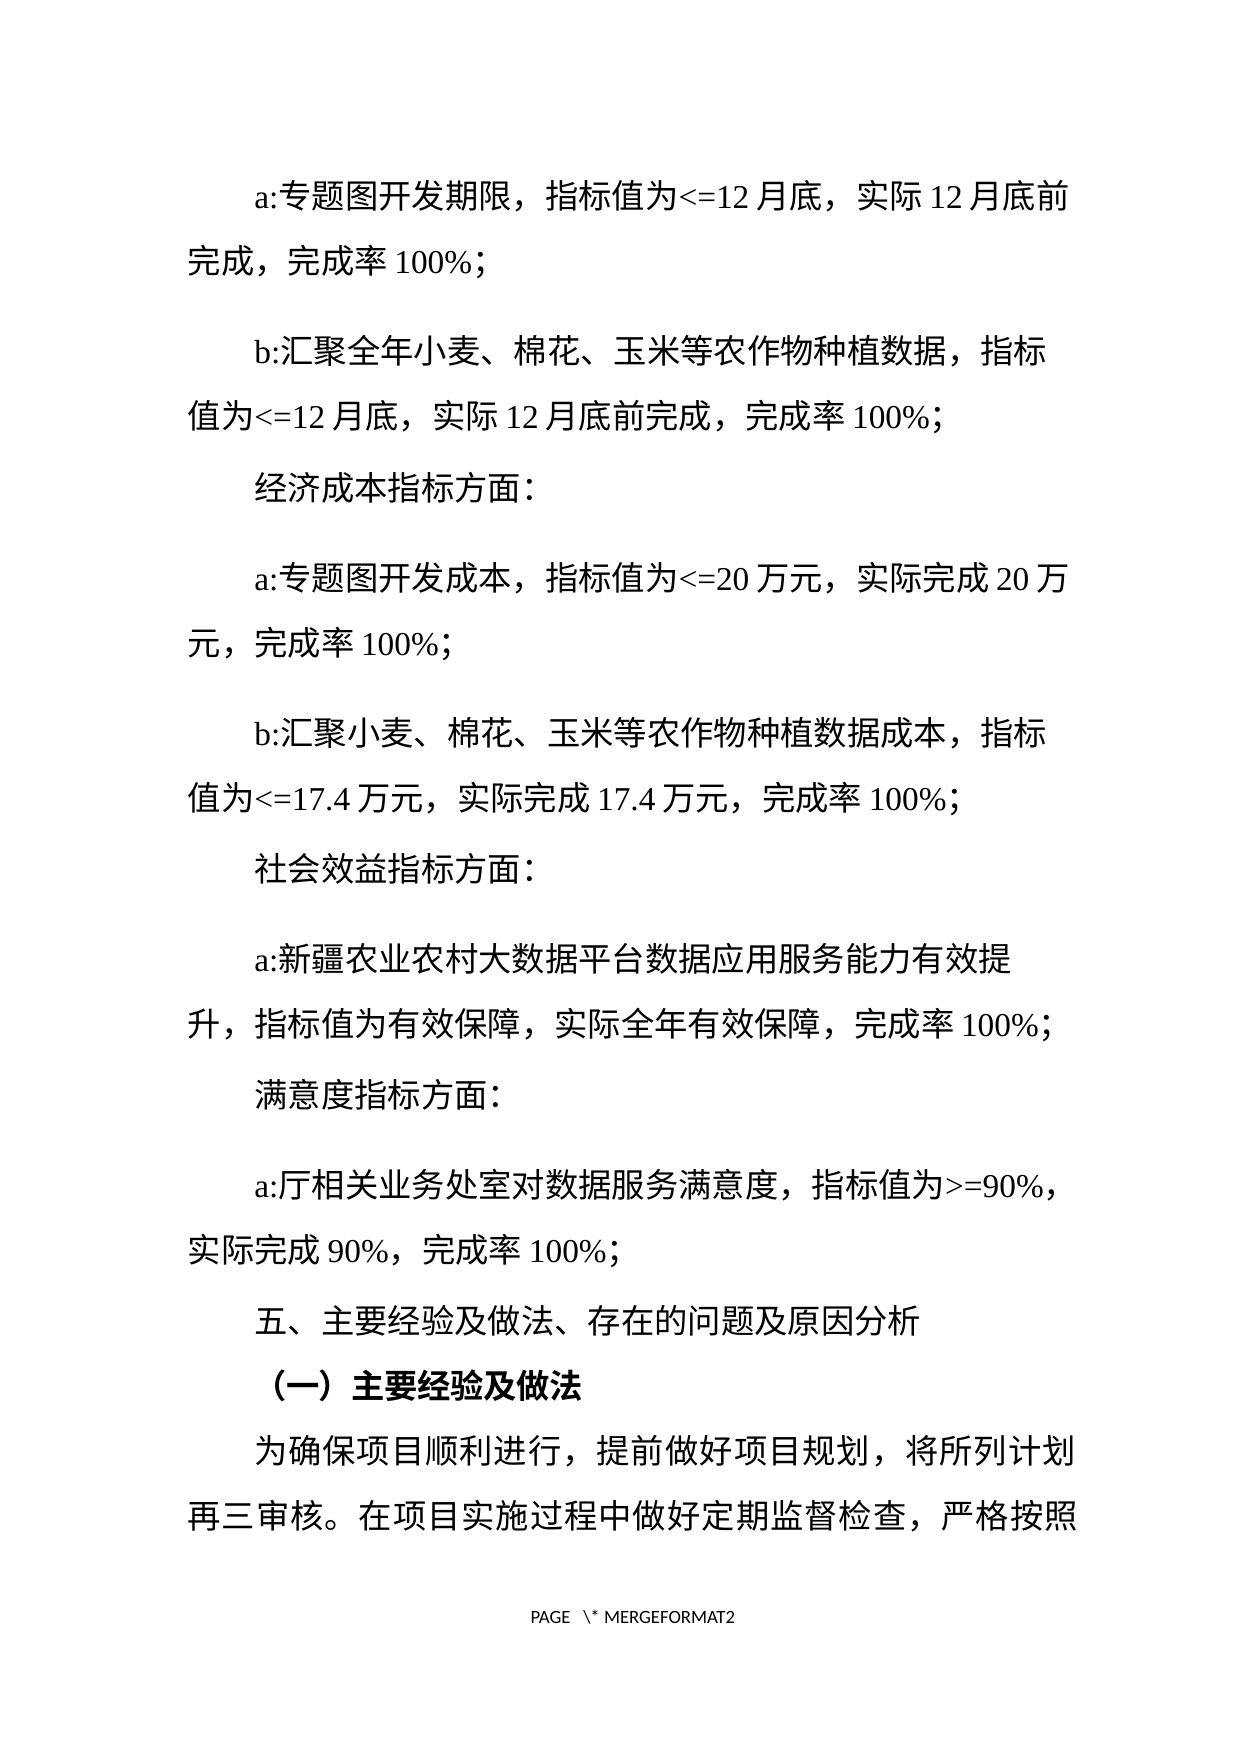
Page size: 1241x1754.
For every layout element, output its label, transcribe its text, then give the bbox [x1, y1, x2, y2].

title 经济成本指标方面： [187, 453, 1078, 518]
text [187, 1417, 1078, 1547]
title a:厅相关业务处室对数据服务满意度，指标值为>=90%，实际完成90%，完成率100%； [187, 1151, 1078, 1281]
title a:专题图开发成本，指标值为<=20万元，实际完成20万元，完成率100%； [187, 543, 1078, 673]
title b:汇聚小麦、棉花、玉米等农作物种植数据成本，指标值为<=17.4万元，实际完成17.4万元，完成率100%； [187, 698, 1078, 828]
text 社会效益指标方面： [187, 834, 1078, 899]
title a:专题图开发期限，指标值为<=12月底，实际12月底前完成，完成率100%； [187, 162, 1078, 292]
text （一）主要经验及做法 [187, 1352, 1078, 1417]
text 满意度指标方面： [187, 1061, 1078, 1126]
title a:新疆农业农村大数据平台数据应用服务能力有效提升，指标值为有效保障，实际全年有效保障，完成率100%； [187, 924, 1078, 1054]
text 五、主要经验及做法、存在的问题及原因分析 [187, 1287, 1078, 1352]
title b:汇聚全年小麦、棉花、玉米等农作物种植数据，指标值为<=12月底，实际12月底前完成，完成率100%； [187, 317, 1078, 447]
